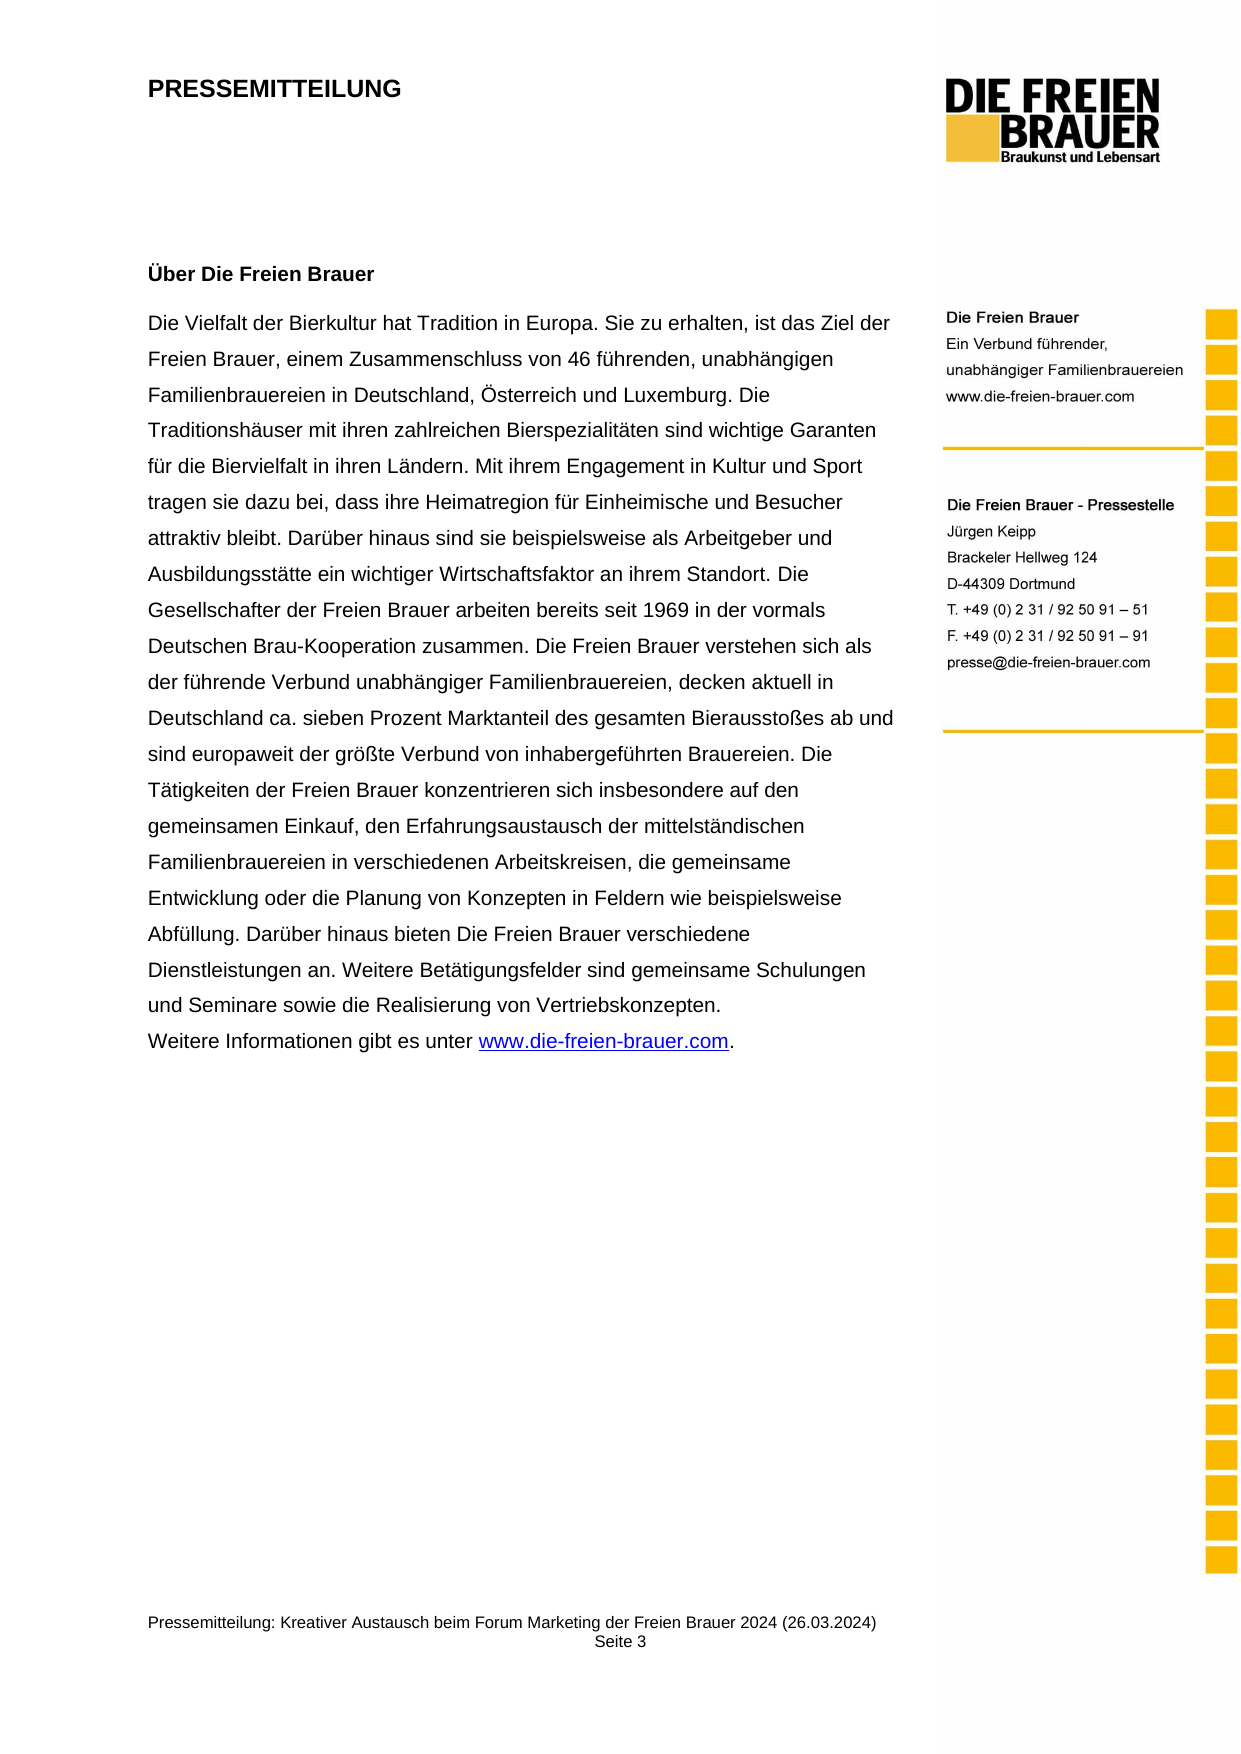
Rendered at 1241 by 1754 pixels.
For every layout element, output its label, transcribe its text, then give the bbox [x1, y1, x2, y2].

picture [937, 1, 1238, 1754]
text Über Die Freien Brauer [148, 262, 901, 286]
text Die Vielfalt der Bierkultur hat Tradition in Europa. Sie zu erhalten, ist das Ziel der Freien Brauer, einem Zusammenschluss von 46 führenden, unabhängigen Familienbrauereien in Deutschland, Österreich und Luxemburg. Die Traditionshäuser mit ihren zahlreichen Bierspezialitäten sind wichtige Garanten für die Biervielfalt in ihren Ländern. Mit ihrem Engagement in Kultur und Sport tragen sie dazu bei, dass ihre Heimatregion für Einheimische und Besucher attraktiv bleibt. Darüber hinaus sind sie beispielsweise als Arbeitgeber und Ausbildungsstätte ein wichtiger Wirtschaftsfaktor an ihrem Standort. Die Gesellschafter der Freien Brauer arbeiten bereits seit 1969 in der vormals Deutschen Brau-Kooperation zusammen. Die Freien Brauer verstehen sich als der führende Verbund unabhängiger Familienbrauereien, decken aktuell in Deutschland ca. sieben Prozent Marktanteil des gesamten Bierausstoßes ab und sind europaweit der größte Verbund von inhabergeführten Brauereien. Die Tätigkeiten der Freien Brauer konzentrieren sich insbesondere auf den gemeinsamen Einkauf, den Erfahrungsaustausch der mittelständischen Familienbrauereien in verschiedenen Arbeitskreisen, die gemeinsame Entwicklung oder die Planung von Konzepten in Feldern wie beispielsweise Abfüllung. Darüber hinaus bieten Die Freien Brauer verschiedene Dienstleistungen an. Weitere Betätigungsfelder sind gemeinsame Schulungen und Seminare sowie die Realisierung von Vertriebskonzepten. [148, 311, 901, 1017]
text Weitere Informationen gibt es unter www.die-freien-brauer.com. [148, 1029, 901, 1053]
